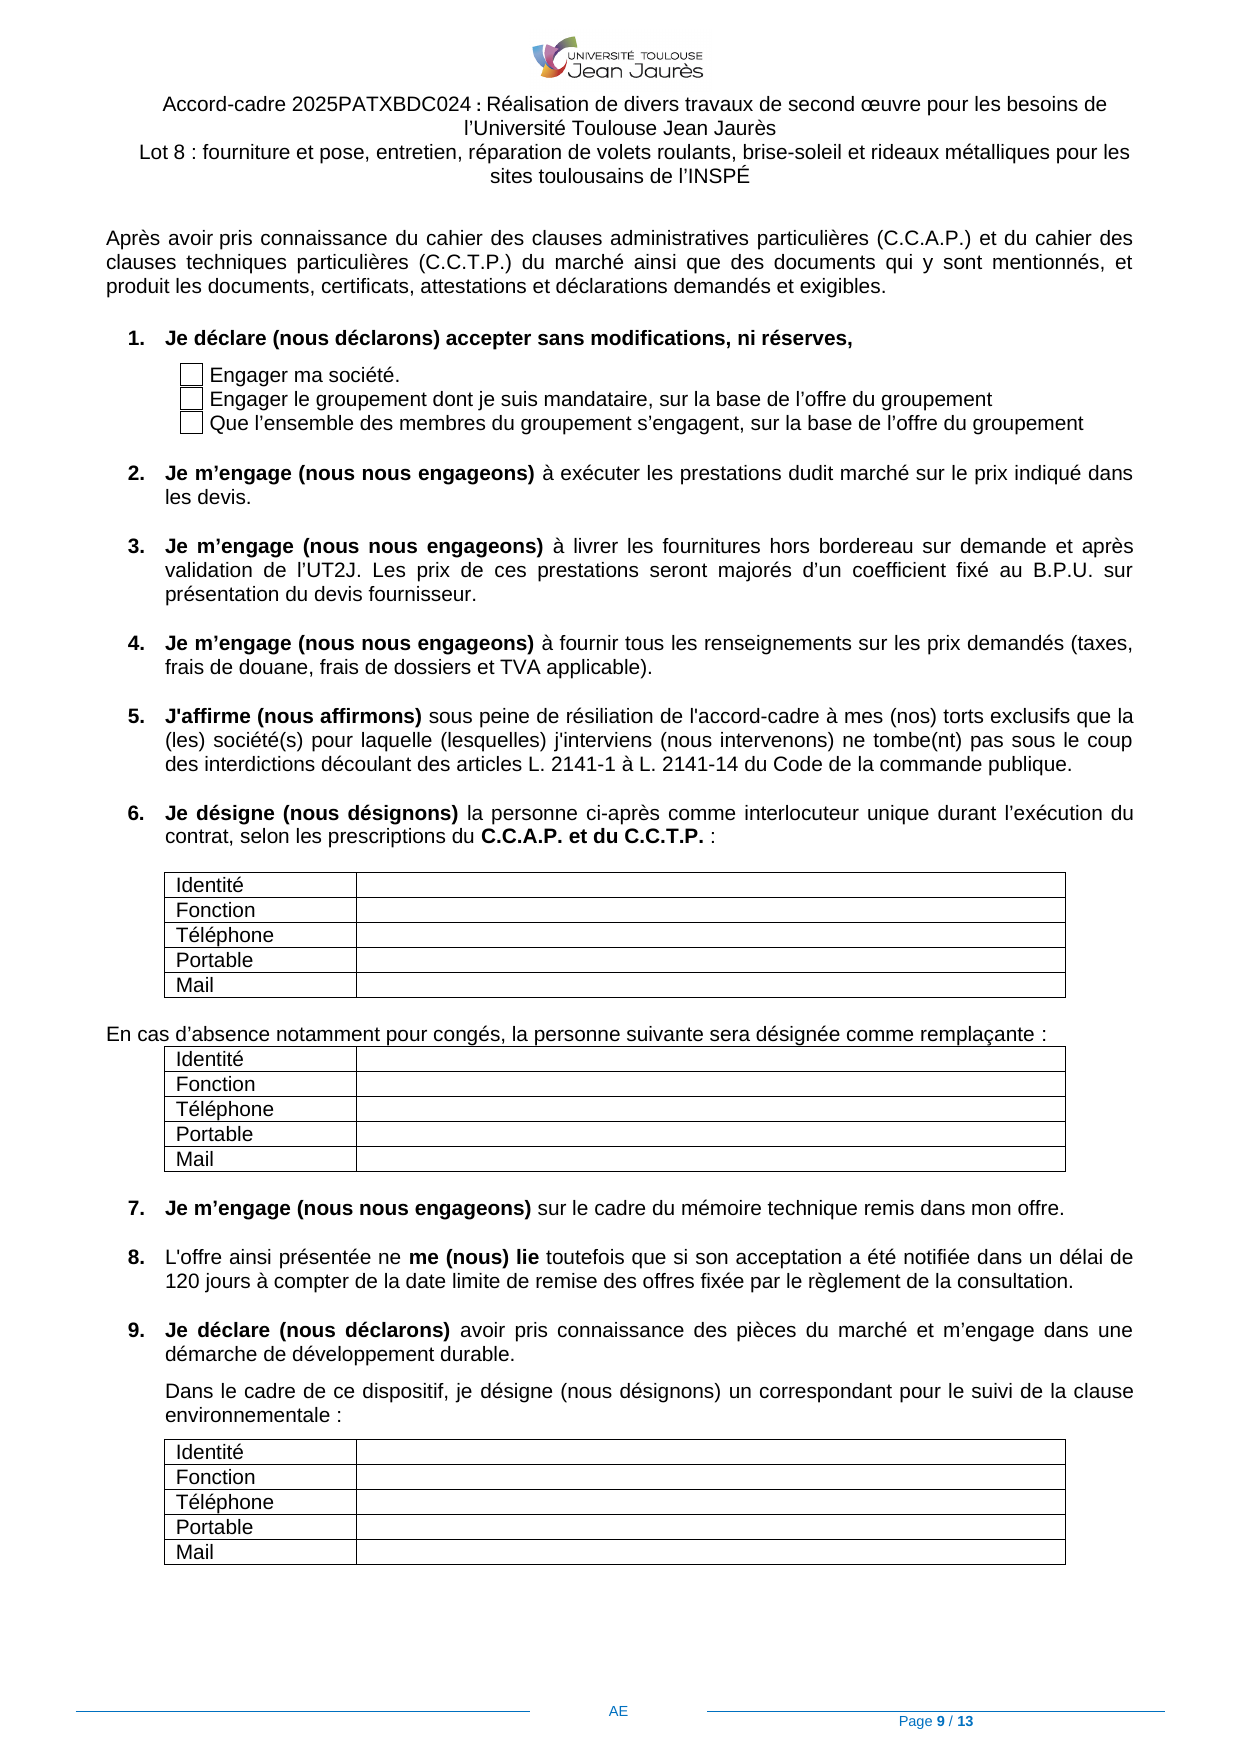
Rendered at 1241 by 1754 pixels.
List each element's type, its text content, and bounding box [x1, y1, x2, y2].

table_cell [357, 898, 1065, 922]
list Je m’engage (nous nous engageons) à fournir tous les renseignements sur les prix demandés (taxes, frais de douane, frais de dossiers et TVA applicable). [128, 631, 1134, 678]
text En cas d’absence notamment pour congés, la personne suivante sera désignée comme remplaçante : [106, 1022, 1134, 1046]
text Engager ma société. [106, 362, 1134, 386]
list Je déclare (nous déclarons) avoir pris connaissance des pièces du marché et m’engage dans une démarche de développement durable. [128, 1318, 1134, 1366]
table_cell [357, 1072, 1065, 1096]
table_cell Portable [165, 1122, 356, 1146]
list L'offre ainsi présentée ne me (nous) lie toutefois que si son acceptation a été notifiée dans un délai de 120 jours à compter de la date limite de remise des offres fixée par le règlement de la consultation. [128, 1245, 1134, 1293]
table_cell Portable [165, 1515, 356, 1539]
table_cell Téléphone [165, 1097, 356, 1121]
list Je désigne (nous désignons) la personne ci-après comme interlocuteur unique durant l’exécution du contrat, selon les prescriptions du C.C.A.P. et du C.C.T.P. : [127, 800, 1134, 848]
table_cell [357, 1540, 1065, 1564]
table_cell Portable [165, 948, 356, 972]
text Dans le cadre de ce dispositif, je désigne (nous désignons) un correspondant pour le suivi de la clause environnementale : [165, 1378, 1134, 1426]
table_header Identité [165, 873, 356, 897]
picture [528, 29, 712, 92]
text Engager le groupement dont je suis mandataire, sur la base de l’offre du groupement [106, 386, 1134, 410]
table_cell [357, 948, 1065, 972]
table_cell [357, 1122, 1065, 1146]
text Après avoir pris connaissance du cahier des clauses administratives particulières (C.C.A.P.) et du cahier des clauses techniques particulières (C.C.T.P.) du marché ainsi que des documents qui y sont mentionnés, et produit les documents, certificats, attestations et déclarations demandés et exigibles. [106, 226, 1134, 298]
table_cell [357, 973, 1065, 997]
table_header [357, 1440, 1065, 1464]
table_cell [357, 1465, 1065, 1489]
table_cell [357, 1147, 1065, 1171]
list Je m’engage (nous nous engageons) à livrer les fournitures hors bordereau sur demande et après validation de l’UT2J. Les prix de ces prestations seront majorés d’un coefficient fixé au B.P.U. sur présentation du devis fournisseur. [128, 534, 1134, 606]
table_cell [357, 923, 1065, 947]
table_cell Téléphone [165, 923, 356, 947]
table_cell Mail [165, 973, 356, 997]
table_cell Fonction [165, 1072, 356, 1096]
table_header Identité [165, 1440, 356, 1464]
table_cell Fonction [165, 898, 356, 922]
table_header [357, 873, 1065, 897]
table_cell [357, 1097, 1065, 1121]
table_cell Mail [165, 1147, 356, 1171]
list Je m’engage (nous nous engageons) sur le cadre du mémoire technique remis dans mon offre. [128, 1196, 1134, 1220]
table_cell Téléphone [165, 1490, 356, 1514]
table_cell [357, 1490, 1065, 1514]
table_cell Mail [165, 1540, 356, 1564]
table_cell Fonction [165, 1465, 356, 1489]
list J'affirme (nous affirmons) sous peine de résiliation de l'accord-cadre à mes (nos) torts exclusifs que la (les) société(s) pour laquelle (lesquelles) j'interviens (nous intervenons) ne tombe(nt) pas sous le coup des interdictions découlant des articles L. 2141-1 à L. 2141-14 du Code de la commande publique. [128, 703, 1134, 775]
list Je déclare (nous déclarons) accepter sans modifications, ni réserves, [128, 326, 1134, 350]
table_header [357, 1047, 1065, 1071]
list Je m’engage (nous nous engageons) à exécuter les prestations dudit marché sur le prix indiqué dans les devis. [128, 461, 1134, 509]
table_header Identité [165, 1047, 356, 1071]
text Que l’ensemble des membres du groupement s’engagent, sur la base de l’offre du groupement [106, 410, 1134, 434]
table_cell [357, 1515, 1065, 1539]
